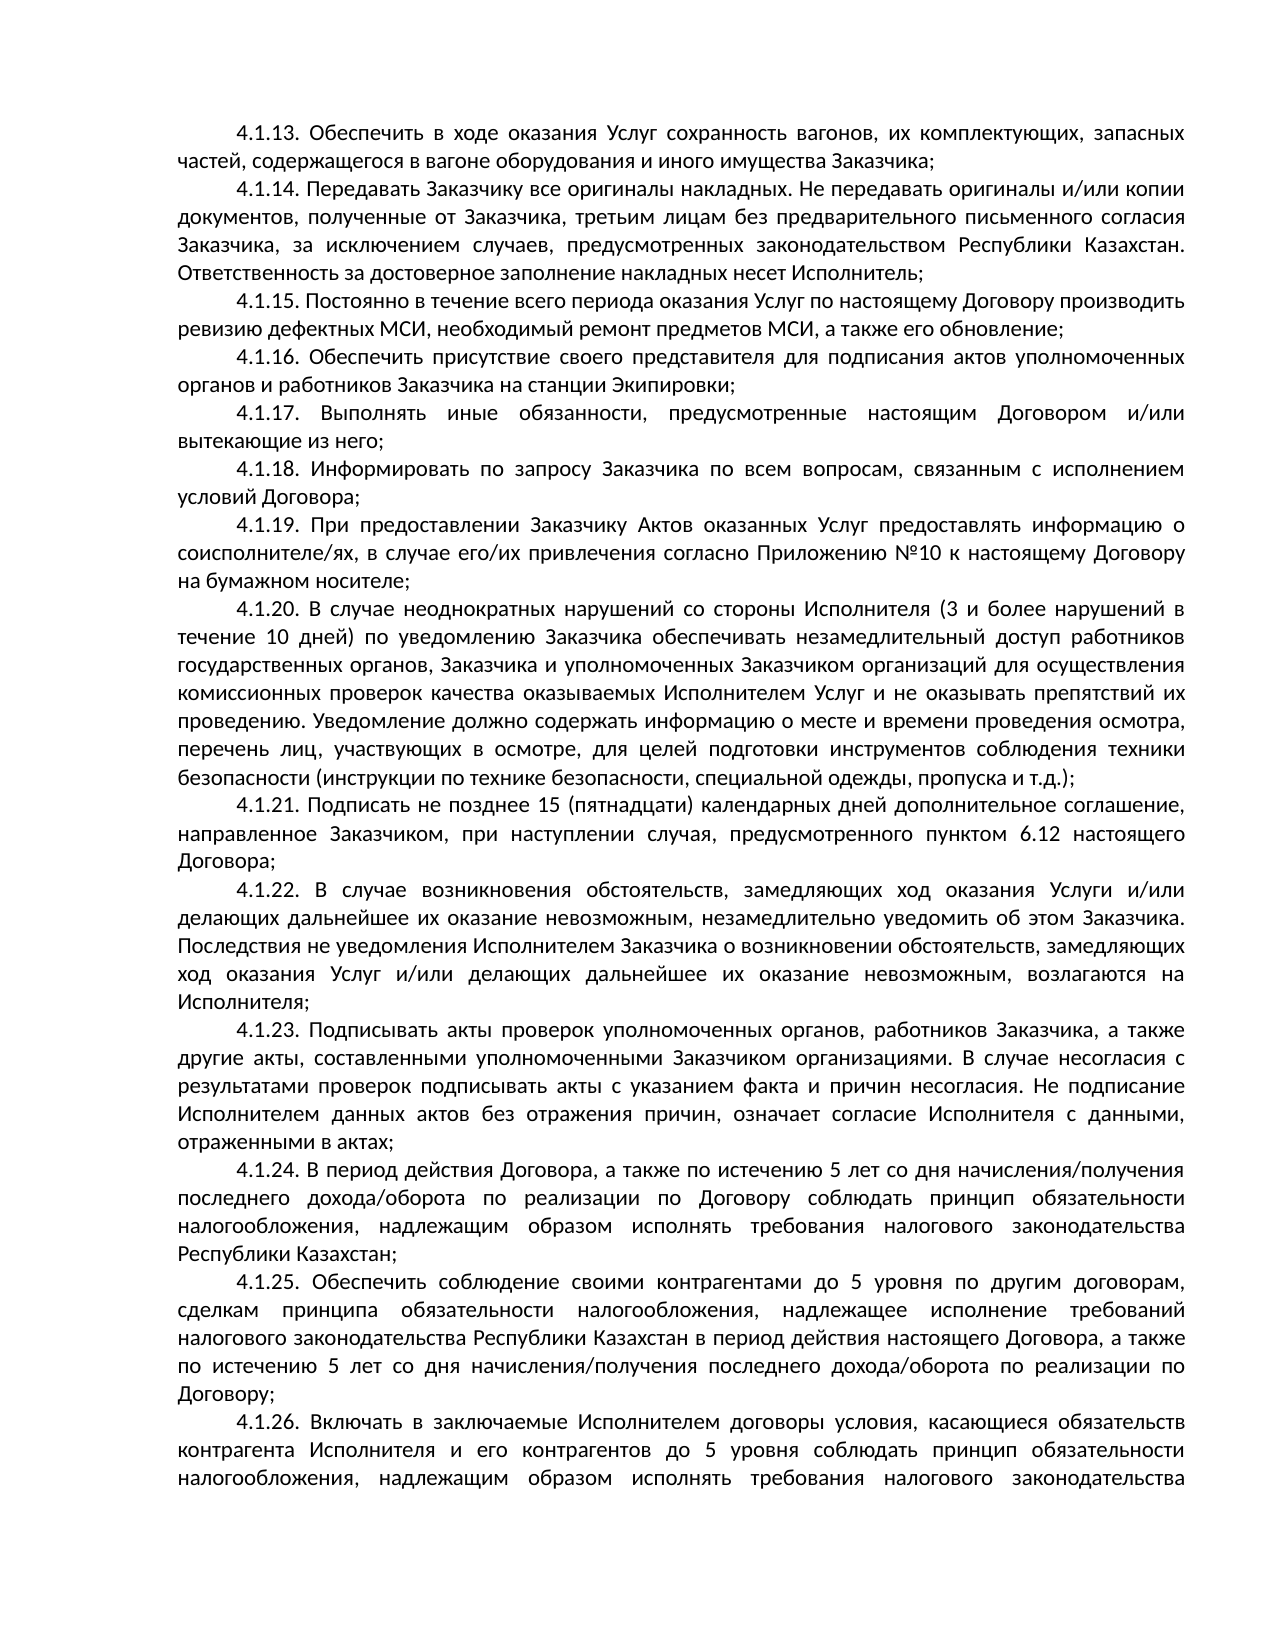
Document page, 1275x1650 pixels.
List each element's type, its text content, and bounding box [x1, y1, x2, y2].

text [177, 1407, 1186, 1491]
text 4.1.25. Обеспечить соблюдение своими контрагентами до 5 уровня по другим договорам, сделкам принципа обязательности налогообложения, надлежащее исполнение требований налогового законодательства Республики Казахстан в период действия настоящего Договора, а также по истечению 5 лет со дня начисления/получения последнего дохода/оборота по реализации по Договору; [177, 1267, 1186, 1407]
text 4.1.23. Подписывать акты проверок уполномоченных органов, работников Заказчика, а также другие акты, составленными уполномоченными Заказчиком организациями. В случае несогласия с результатами проверок подписывать акты с указанием факта и причин несогласия. Не подписание Исполнителем данных актов без отражения причин, означает согласие Исполнителя с данными, отраженными в актах; [177, 1015, 1186, 1155]
text 4.1.15. Постоянно в течение всего периода оказания Услуг по настоящему Договору производить ревизию дефектных МСИ, необходимый ремонт предметов МСИ, а также его обновление; [177, 286, 1186, 342]
text 4.1.20. В случае неоднократных нарушений со стороны Исполнителя (3 и более нарушений в течение 10 дней) по уведомлению Заказчика обеспечивать незамедлительный доступ работников государственных органов, Заказчика и уполномоченных Заказчиком организаций для осуществления комиссионных проверок качества оказываемых Исполнителем Услуг и не оказывать препятствий их проведению. Уведомление должно содержать информацию о месте и времени проведения осмотра, перечень лиц, участвующих в осмотре, для целей подготовки инструментов соблюдения техники безопасности (инструкции по технике безопасности, специальной одежды, пропуска и т.д.); [177, 594, 1186, 791]
text 4.1.22. В случае возникновения обстоятельств, замедляющих ход оказания Услуги и/или делающих дальнейшее их оказание невозможным, незамедлительно уведомить об этом Заказчика. Последствия не уведомления Исполнителем Заказчика о возникновении обстоятельств, замедляющих ход оказания Услуг и/или делающих дальнейшее их оказание невозможным, возлагаются на Исполнителя; [177, 875, 1186, 1015]
text 4.1.14. Передавать Заказчику все оригиналы накладных. Не передавать оригиналы и/или копии документов, полученные от Заказчика, третьим лицам без предварительного письменного согласия Заказчика, за исключением случаев, предусмотренных законодательством Республики Казахстан. Ответственность за достоверное заполнение накладных несет Исполнитель; [177, 174, 1186, 286]
text 4.1.17. Выполнять иные обязанности, предусмотренные настоящим Договором и/или вытекающие из него; [177, 398, 1186, 454]
text 4.1.13. Обеспечить в ходе оказания Услуг сохранность вагонов, их комплектующих, запасных частей, содержащегося в вагоне оборудования и иного имущества Заказчика; [177, 118, 1186, 174]
text 4.1.24. В период действия Договора, а также по истечению 5 лет со дня начисления/получения последнего дохода/оборота по реализации по Договору соблюдать принцип обязательности налогообложения, надлежащим образом исполнять требования налогового законодательства Республики Казахстан; [177, 1155, 1186, 1267]
text 4.1.16. Обеспечить присутствие своего представителя для подписания актов уполномоченных органов и работников Заказчика на станции Экипировки; [177, 342, 1186, 398]
text 4.1.19. При предоставлении Заказчику Актов оказанных Услуг предоставлять информацию о соисполнителе/ях, в случае его/их привлечения согласно Приложению №10 к настоящему Договору на бумажном носителе; [177, 510, 1186, 594]
text 4.1.18. Информировать по запросу Заказчика по всем вопросам, связанным с исполнением условий Договора; [177, 454, 1186, 510]
text 4.1.21. Подписать не позднее 15 (пятнадцати) календарных дней дополнительное соглашение, направленное Заказчиком, при наступлении случая, предусмотренного пунктом 6.12 настоящего Договора; [177, 791, 1186, 875]
